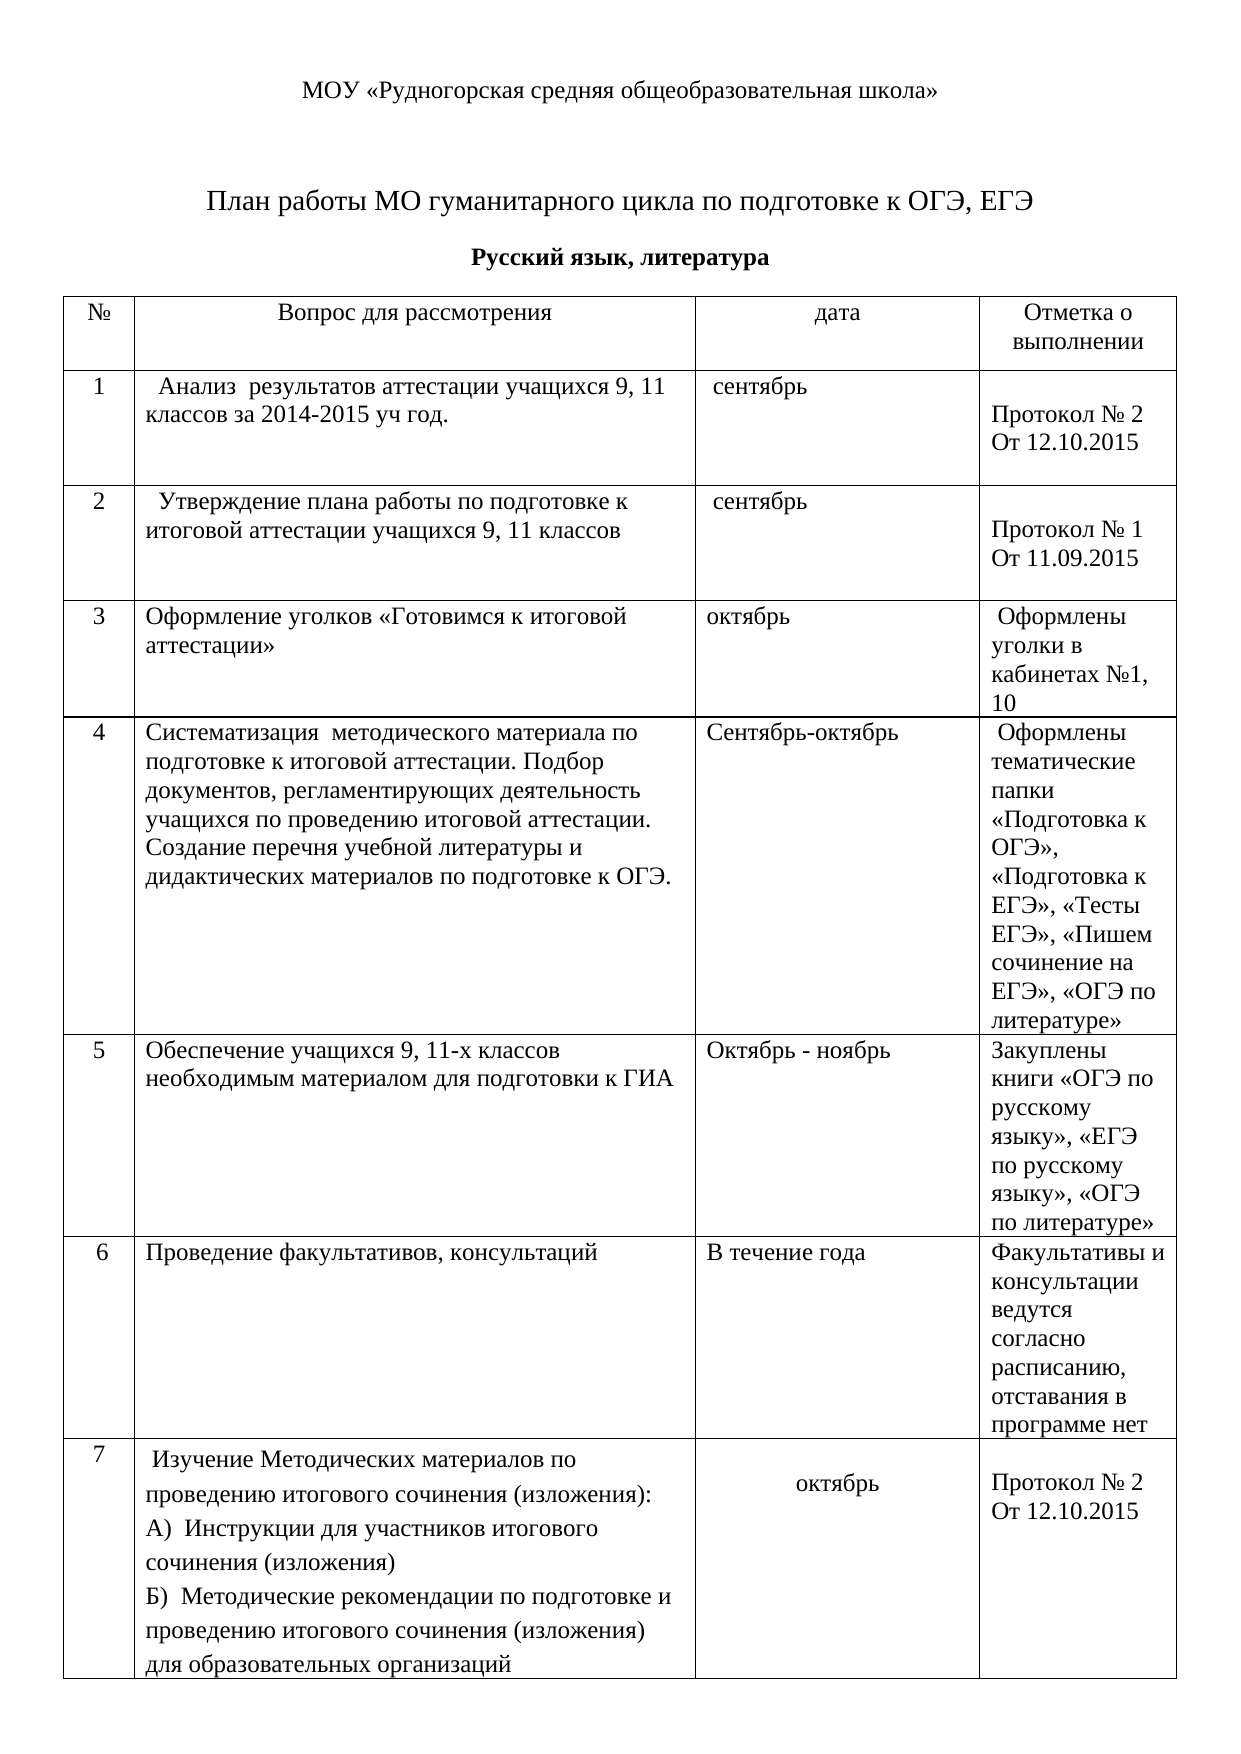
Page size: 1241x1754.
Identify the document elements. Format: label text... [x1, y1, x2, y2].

table_cell Оформлены уголки в кабинетах №1, 10 [980, 601, 1176, 716]
table_cell сентябрь [696, 486, 979, 600]
table_cell 5 [64, 1035, 134, 1236]
text Русский язык, литература [75, 242, 1165, 271]
table_cell 1 [64, 371, 134, 485]
table_cell Проведение факультативов, консультаций [135, 1237, 695, 1438]
table_cell сентябрь [696, 371, 979, 485]
text План работы МО гуманитарного цикла по подготовке к ОГЭ, ЕГЭ [75, 183, 1165, 216]
text МОУ «Рудногорская средняя общеобразовательная школа» [75, 75, 1165, 104]
table_cell 4 [64, 718, 134, 1034]
table_cell Анализ результатов аттестации учащихся 9, 11 классов за 2014-2015 уч год. [135, 371, 695, 485]
table_header № [64, 297, 134, 370]
table_cell октябрь [696, 601, 979, 716]
table_cell 7 [64, 1439, 134, 1678]
table_cell Протокол № 1 От 11.09.2015 [980, 486, 1176, 600]
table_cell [135, 1439, 695, 1678]
table_cell 3 [64, 601, 134, 716]
table_cell Протокол № 2 От 12.10.2015 [980, 371, 1176, 485]
table_cell Обеспечение учащихся 9, 11-х классов необходимым материалом для подготовки к ГИА [135, 1035, 695, 1236]
table_cell Оформление уголков «Готовимся к итоговой аттестации» [135, 601, 695, 716]
table_cell Систематизация методического материала по подготовке к итоговой аттестации. Подбор документов, регламентирующих деятельность учащихся по проведению итоговой аттестации. Создание перечня учебной литературы и дидактических материалов по подготовке к ОГЭ. [135, 718, 695, 1034]
table_cell В течение года [696, 1237, 979, 1438]
table_cell 2 [64, 486, 134, 600]
table_cell октябрь [696, 1439, 979, 1678]
table_header дата [696, 297, 979, 370]
table_header Отметка о выполнении [980, 297, 1176, 370]
table_cell Сентябрь-октябрь [696, 718, 979, 1034]
table_cell 6 [64, 1237, 134, 1438]
table_cell Октябрь - ноябрь [696, 1035, 979, 1236]
table_cell Закуплены книги «ОГЭ по русскому языку», «ЕГЭ по русскому языку», «ОГЭ по литературе» [980, 1035, 1176, 1236]
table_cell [980, 1439, 1176, 1678]
table_cell Оформлены тематические папки «Подготовка к ОГЭ», «Подготовка к ЕГЭ», «Тесты ЕГЭ», «Пишем сочинение на ЕГЭ», «ОГЭ по литературе» [980, 718, 1176, 1034]
table_cell Утверждение плана работы по подготовке к итоговой аттестации учащихся 9, 11 классов [135, 486, 695, 600]
table_header Вопрос для рассмотрения [135, 297, 695, 370]
table_cell Факультативы и консультации ведутся согласно расписанию, отставания в программе нет [980, 1237, 1176, 1438]
